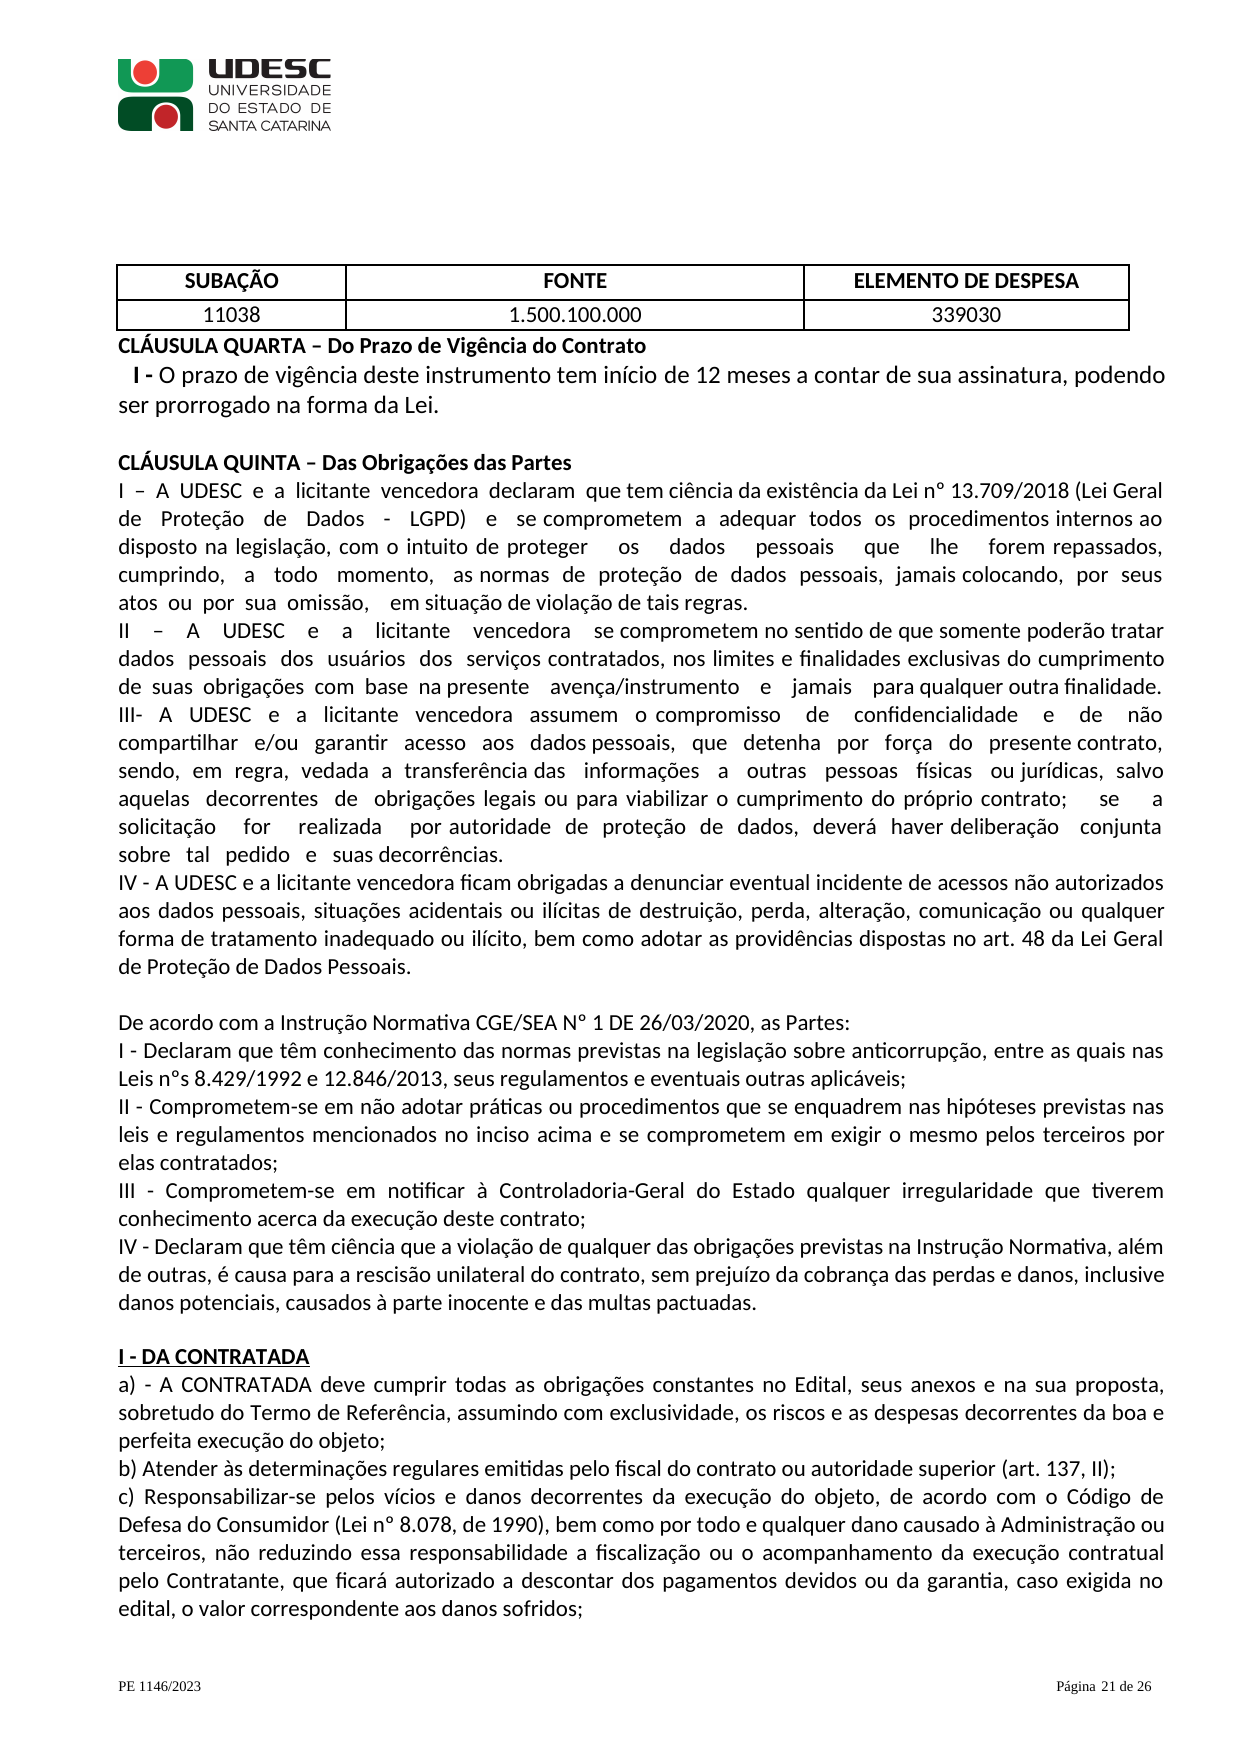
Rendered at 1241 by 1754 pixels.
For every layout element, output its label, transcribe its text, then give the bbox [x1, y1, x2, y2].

table_cell 11038 [118, 301, 345, 329]
text III - Comprometem-se em notificar à Controladoria-Geral do Estado qualquer irregularidade que tiverem conhecimento acerca da execução deste contrato; [118, 1176, 1166, 1232]
table_header ELEMENTO DE DESPESA [805, 266, 1128, 298]
text III- A UDESC e a licitante vencedora assumem o compromisso de confidencialidade e de não compartilhar e/ou garantir acesso aos dados pessoais, que detenha por força do presente contrato, sendo, em regra, vedada a transferência das informações a outras pessoas físicas ou jurídicas, salvo aquelas decorrentes de obrigações legais ou para viabilizar o cumprimento do próprio contrato; se a solicitação for realizada por autoridade de proteção de dados, deverá haver deliberação conjunta sobre tal pedido e suas decorrências. [118, 700, 1166, 868]
text a) - A CONTRATADA deve cumprir todas as obrigações constantes no Edital, seus anexos e na sua proposta, sobretudo do Termo de Referência, assumindo com exclusividade, os riscos e as despesas decorrentes da boa e perfeita execução do objeto; [118, 1370, 1166, 1454]
text b) Atender às determinações regulares emitidas pelo fiscal do contrato ou autoridade superior (art. 137, II); [118, 1454, 1166, 1482]
table_header SUBAÇÃO [118, 266, 345, 298]
picture [118, 59, 331, 131]
text II – A UDESC e a licitante vencedora se comprometem no sentido de que somente poderão tratar dados pessoais dos usuários dos serviços contratados, nos limites e finalidades exclusivas do cumprimento de suas obrigações com base na presente avença/instrumento e jamais para qualquer outra finalidade. [118, 616, 1166, 700]
table_header FONTE [347, 266, 803, 298]
text II - Comprometem-se em não adotar práticas ou procedimentos que se enquadrem nas hipóteses previstas nas leis e regulamentos mencionados no inciso acima e se comprometem em exigir o mesmo pelos terceiros por elas contratados; [118, 1092, 1166, 1176]
text De acordo com a Instrução Normativa CGE/SEA Nº 1 DE 26/03/2020, as Partes: [118, 1008, 1166, 1036]
text I - O prazo de vigência deste instrumento tem início [118, 359, 1166, 420]
text I – A UDESC e a licitante vencedora declaram que tem ciência da existência da Lei nº 13.709/2018 (Lei Geral de Proteção de Dados - LGPD) e se comprometem a adequar todos os procedimentos internos ao disposto na legislação, com o intuito de proteger os dados pessoais que lhe forem repassados, cumprindo, a todo momento, as normas de proteção de dados pessoais, jamais colocando, por seus atos ou por sua omissão, em situação de violação de tais regras. [118, 476, 1166, 616]
text CLÁUSULA QUARTA – Do Prazo de Vigência do Contrato [118, 271, 1166, 359]
text IV - A UDESC e a licitante vencedora ficam obrigadas a denunciar eventual incidente de acessos não autorizados aos dados pessoais, situações acidentais ou ilícitas de destruição, perda, alteração, comunicação ou qualquer forma de tratamento inadequado ou ilícito, bem como adotar as providências dispostas no art. 48 da Lei Geral de Proteção de Dados Pessoais. [118, 868, 1166, 980]
text c) Responsabilizar-se pelos vícios e danos decorrentes da execução do objeto, de acordo com o Código de Defesa do Consumidor (Lei nº 8.078, de 1990), bem como por todo e qualquer dano causado à Administração ou terceiros, não reduzindo essa responsabilidade a fiscalização ou o acompanhamento da execução contratual pelo Contratante, que ficará autorizado a descontar dos pagamentos devidos ou da garantia, caso exigida no edital, o valor correspondente aos danos sofridos; [118, 1482, 1166, 1622]
text I - Declaram que têm conhecimento das normas previstas na legislação sobre anticorrupção, entre as quais nas Leis nºs 8.429/1992 e 12.846/2013, seus regulamentos e eventuais outras aplicáveis; [118, 1036, 1166, 1092]
text I - DA CONTRATADA [118, 1342, 1166, 1370]
table_cell 339030 [805, 301, 1128, 329]
table_cell 1.500.100.000 [347, 301, 803, 329]
text IV - Declaram que têm ciência que a violação de qualquer das obrigações previstas na Instrução Normativa, além de outras, é causa para a rescisão unilateral do contrato, sem prejuízo da cobrança das perdas e danos, inclusive danos potenciais, causados à parte inocente e das multas pactuadas. [118, 1232, 1166, 1316]
text CLÁUSULA QUINTA – Das Obrigações das Partes [118, 448, 1166, 476]
